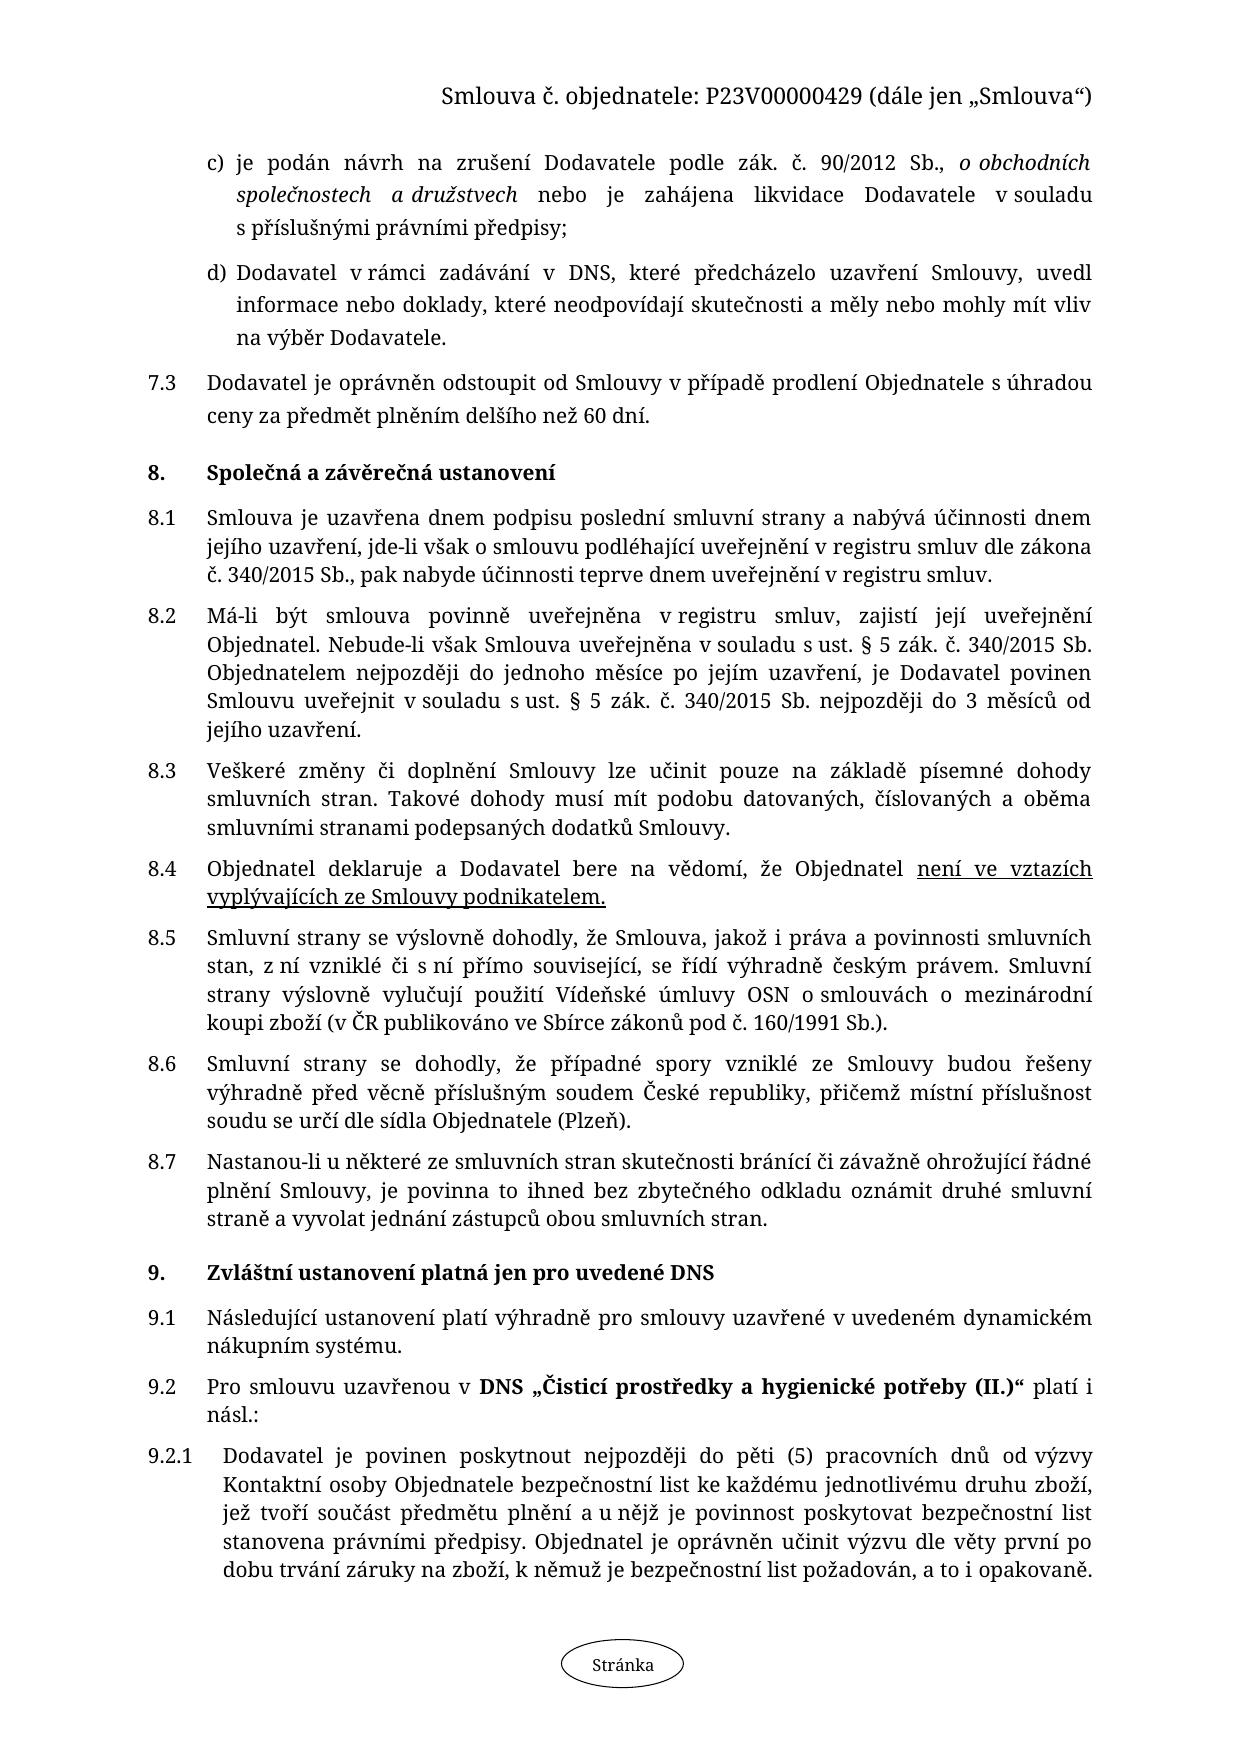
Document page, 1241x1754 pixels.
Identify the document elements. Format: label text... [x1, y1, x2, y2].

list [148, 1441, 1093, 1584]
list Smluvní strany se výslovně dohodly, že Smlouva, jakož i práva a povinnosti smluvních stan, z ní vzniklé či s ní přímo související, se řídí výhradně českým právem. Smluvní strany výslovně vylučují použití Vídeňské úmluvy OSN o smlouvách o mezinárodní koupi zboží (v ČR publikováno ve Sbírce zákonů pod č. 160/1991 Sb.). [148, 923, 1093, 1037]
list Dodavatel je oprávněn odstoupit od Smlouvy v případě prodlení Objednatele s úhradou ceny za předmět plněním delšího než 60 dní. [148, 368, 1093, 429]
list Společná a závěrečná ustanovení [148, 458, 1093, 487]
list Má-li být smlouva povinně uveřejněna v registru smluv, zajistí její uveřejnění Objednatel. Nebude-li však Smlouva uveřejněna v souladu s ust. § 5 zák. č. 340/2015 Sb. Objednatelem nejpozději do jednoho měsíce po jejím uzavření, je Dodavatel povinen Smlouvu uveřejnit v souladu s ust. § 5 zák. č. 340/2015 Sb. nejpozději do 3 měsíců od jejího uzavření. [148, 601, 1093, 743]
list Následující ustanovení platí výhradně pro smlouvy uzavřené v uvedeném dynamickém nákupním systému. [148, 1303, 1093, 1359]
list Nastanou-li u některé ze smluvních stran skutečnosti bránící či závažně ohrožující řádné plnění Smlouvy, je povinna to ihned bez zbytečného odkladu oznámit druhé smluvní straně a vyvolat jednání zástupců obou smluvních stran. [148, 1147, 1093, 1233]
list je podán návrh na zrušení Dodavatele podle zák. č. 90/2012 Sb., o obchodních společnostech a družstvech nebo je zahájena likvidace Dodavatele v souladu s příslušnými právními předpisy; [207, 148, 1093, 241]
list Pro smlouvu uzavřenou v DNS „Čisticí prostředky a hygienické potřeby (II.)“ platí i násl.: [148, 1372, 1093, 1429]
list Dodavatel v rámci zadávání v DNS, které předcházelo uzavření Smlouvy, uvedl informace nebo doklady, které neodpovídají skutečnosti a měly nebo mohly mít vliv na výběr Dodavatele. [207, 258, 1093, 352]
list Smlouva je uzavřena dnem podpisu poslední smluvní strany a nabývá účinnosti dnem jejího uzavření, jde-li však o smlouvu podléhající uveřejnění v registru smluv dle zákona č. 340/2015 Sb., pak nabyde účinnosti teprve dnem uveřejnění v registru smluv. [148, 503, 1093, 589]
list Zvláštní ustanovení platná jen pro uvedené DNS [148, 1258, 1093, 1286]
list Veškeré změny či doplnění Smlouvy lze učinit pouze na základě písemné dohody smluvních stran. Takové dohody musí mít podobu datovaných, číslovaných a oběma smluvními stranami podepsaných dodatků Smlouvy. [148, 756, 1093, 841]
list Objednatel deklaruje a Dodavatel bere na vědomí, že Objednatel není ve vztazích vyplývajících ze Smlouvy podnikatelem. [148, 854, 1093, 911]
list Smluvní strany se dohodly, že případné spory vzniklé ze Smlouvy budou řešeny výhradně před věcně příslušným soudem České republiky, přičemž místní příslušnost soudu se určí dle sídla Objednatele (Plzeň). [148, 1049, 1093, 1135]
